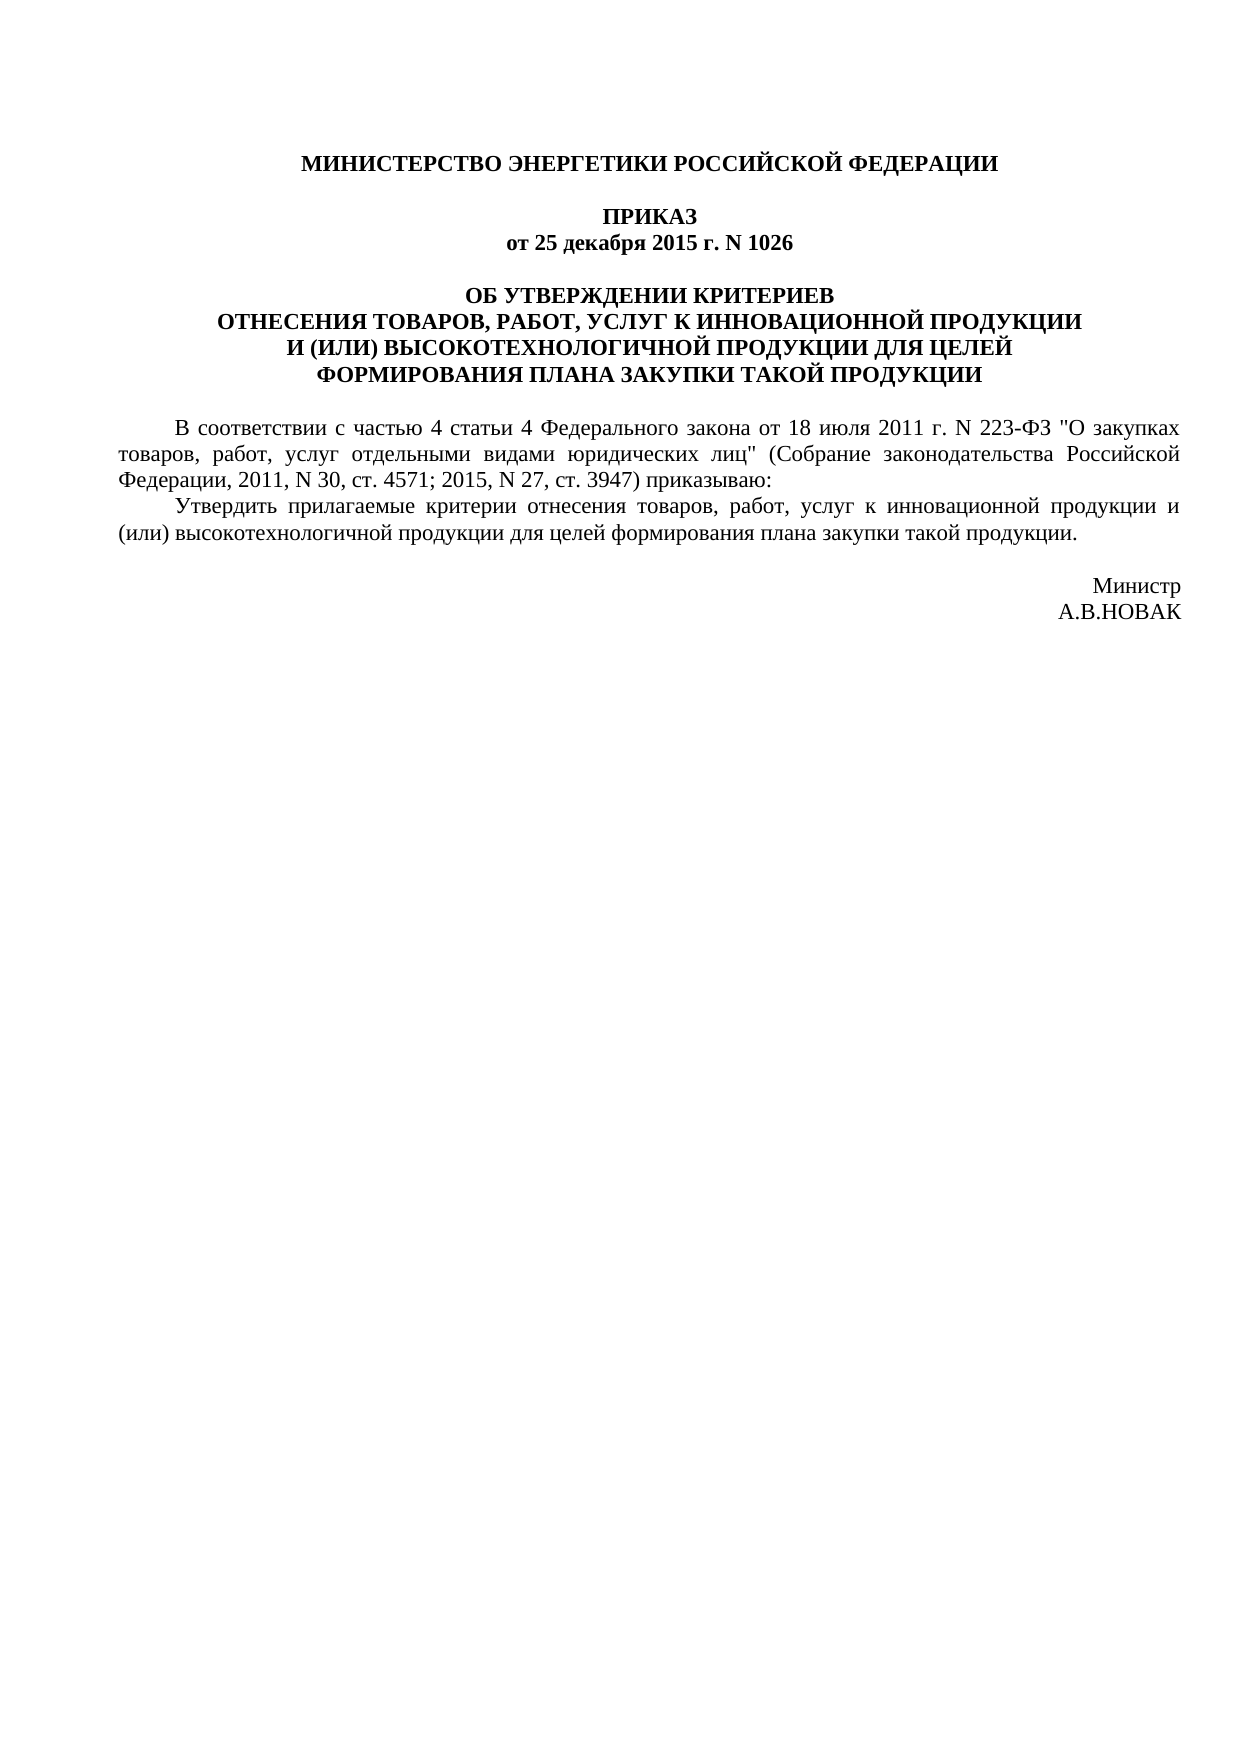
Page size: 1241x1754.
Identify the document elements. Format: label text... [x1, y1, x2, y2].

title от 25 декабря 2015 г. N 1026 [118, 229, 1181, 255]
text Утвердить прилагаемые критерии отнесения товаров, работ, услуг к инновационной продукции и (или) высокотехнологичной продукции для целей формирования плана закупки такой продукции. [118, 493, 1181, 545]
title ОБ УТВЕРЖДЕНИИ КРИТЕРИЕВ [118, 282, 1181, 308]
title ФОРМИРОВАНИЯ ПЛАНА ЗАКУПКИ ТАКОЙ ПРОДУКЦИИ [118, 361, 1181, 387]
title ОТНЕСЕНИЯ ТОВАРОВ, РАБОТ, УСЛУГ К ИННОВАЦИОННОЙ ПРОДУКЦИИ [118, 308, 1181, 334]
text Министр [118, 572, 1181, 598]
title И (ИЛИ) ВЫСОКОТЕХНОЛОГИЧНОЙ ПРОДУКЦИИ ДЛЯ ЦЕЛЕЙ [118, 334, 1181, 361]
text В соответствии с частью 4 статьи 4 Федерального закона от 18 июля 2011 г. N 223-ФЗ "О закупках товаров, работ, услуг отдельными видами юридических лиц" (Собрание законодательства Российской Федерации, 2011, N 30, ст. 4571; 2015, N 27, ст. 3947) приказываю: [118, 413, 1181, 493]
title ПРИКАЗ [118, 203, 1181, 229]
title МИНИСТЕРСТВО ЭНЕРГЕТИКИ РОССИЙСКОЙ ФЕДЕРАЦИИ [118, 150, 1181, 176]
text А.В.НОВАК [118, 598, 1181, 624]
